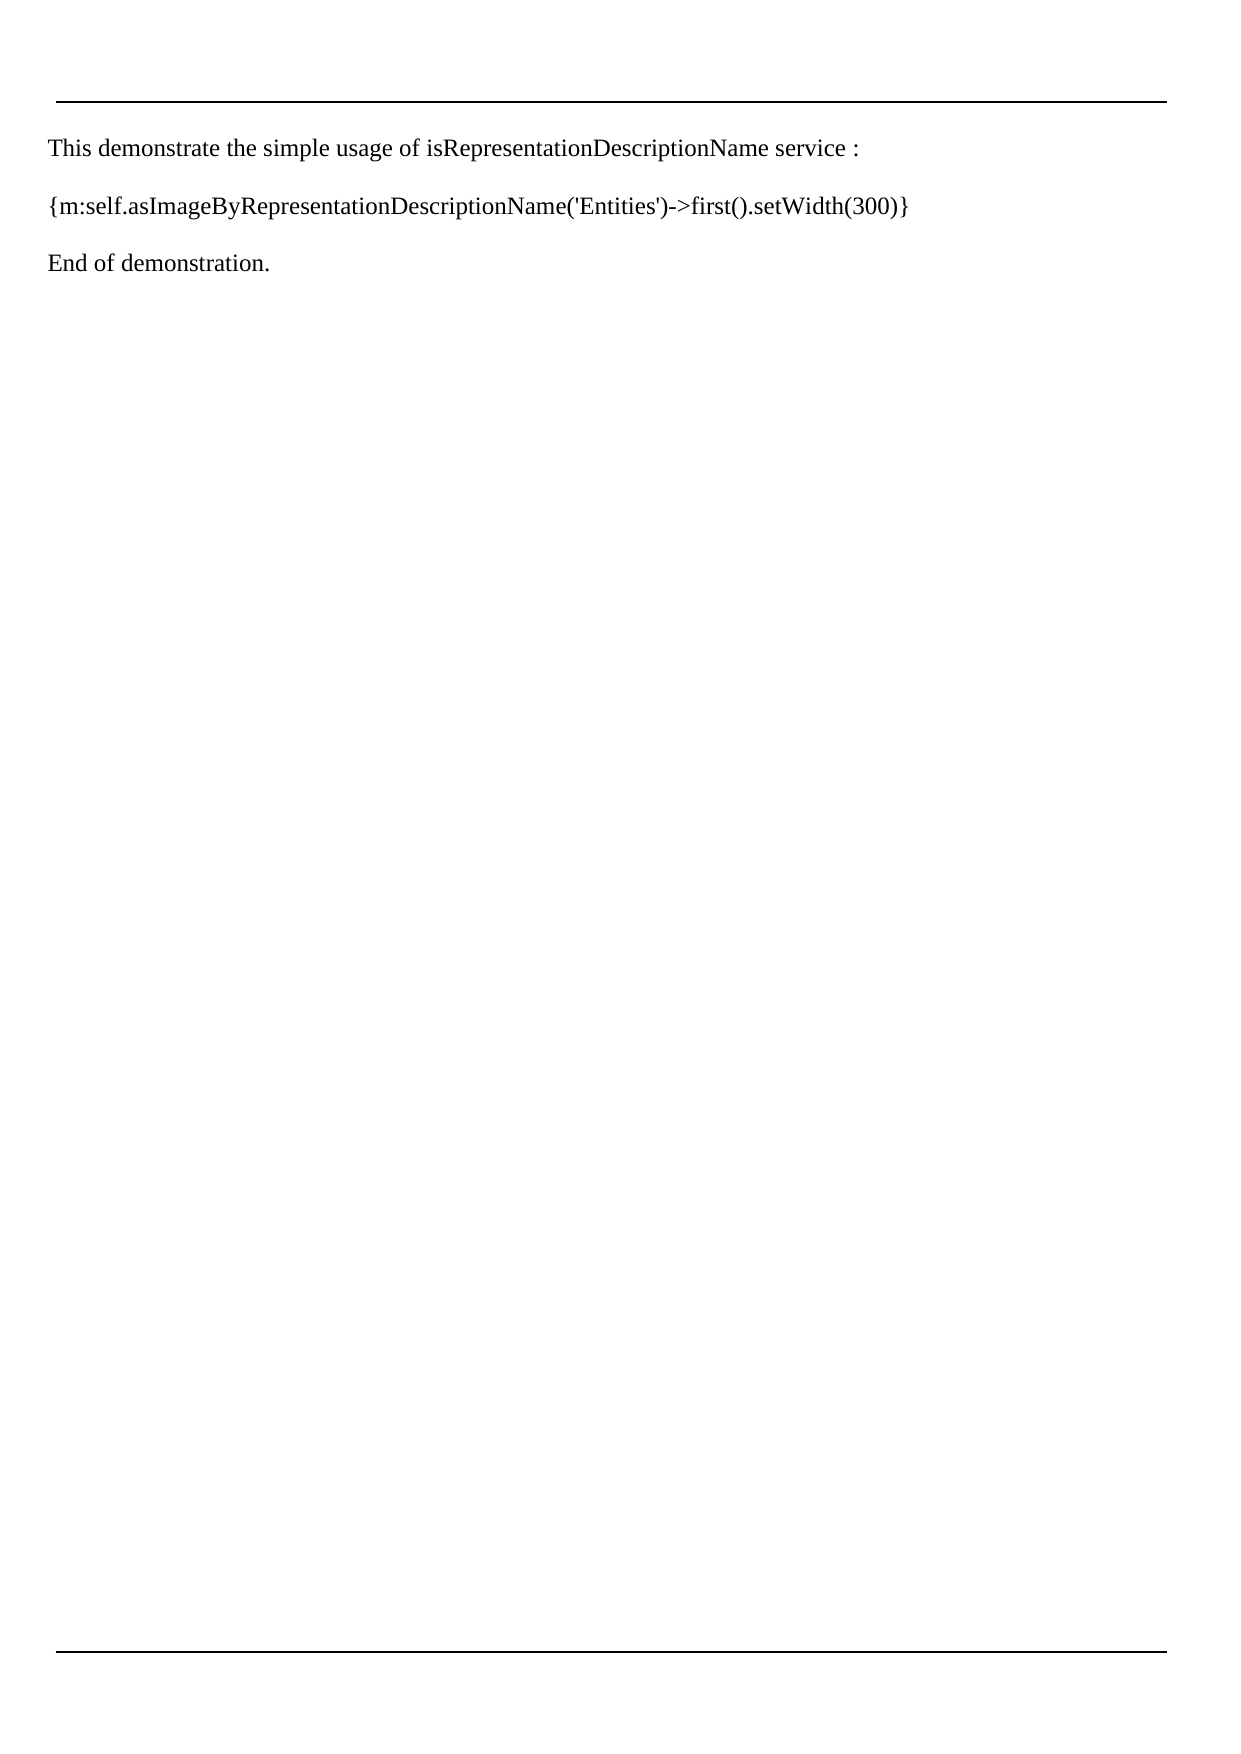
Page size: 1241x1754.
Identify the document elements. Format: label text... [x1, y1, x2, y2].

text This demonstrate the simple usage of isRepresentationDescriptionName service : [47, 133, 1175, 162]
text {m:self.asImageByRepresentationDescriptionName('Entities')->first().setWidth(300)} [47, 191, 1175, 220]
text End of demonstration. [47, 248, 1175, 277]
